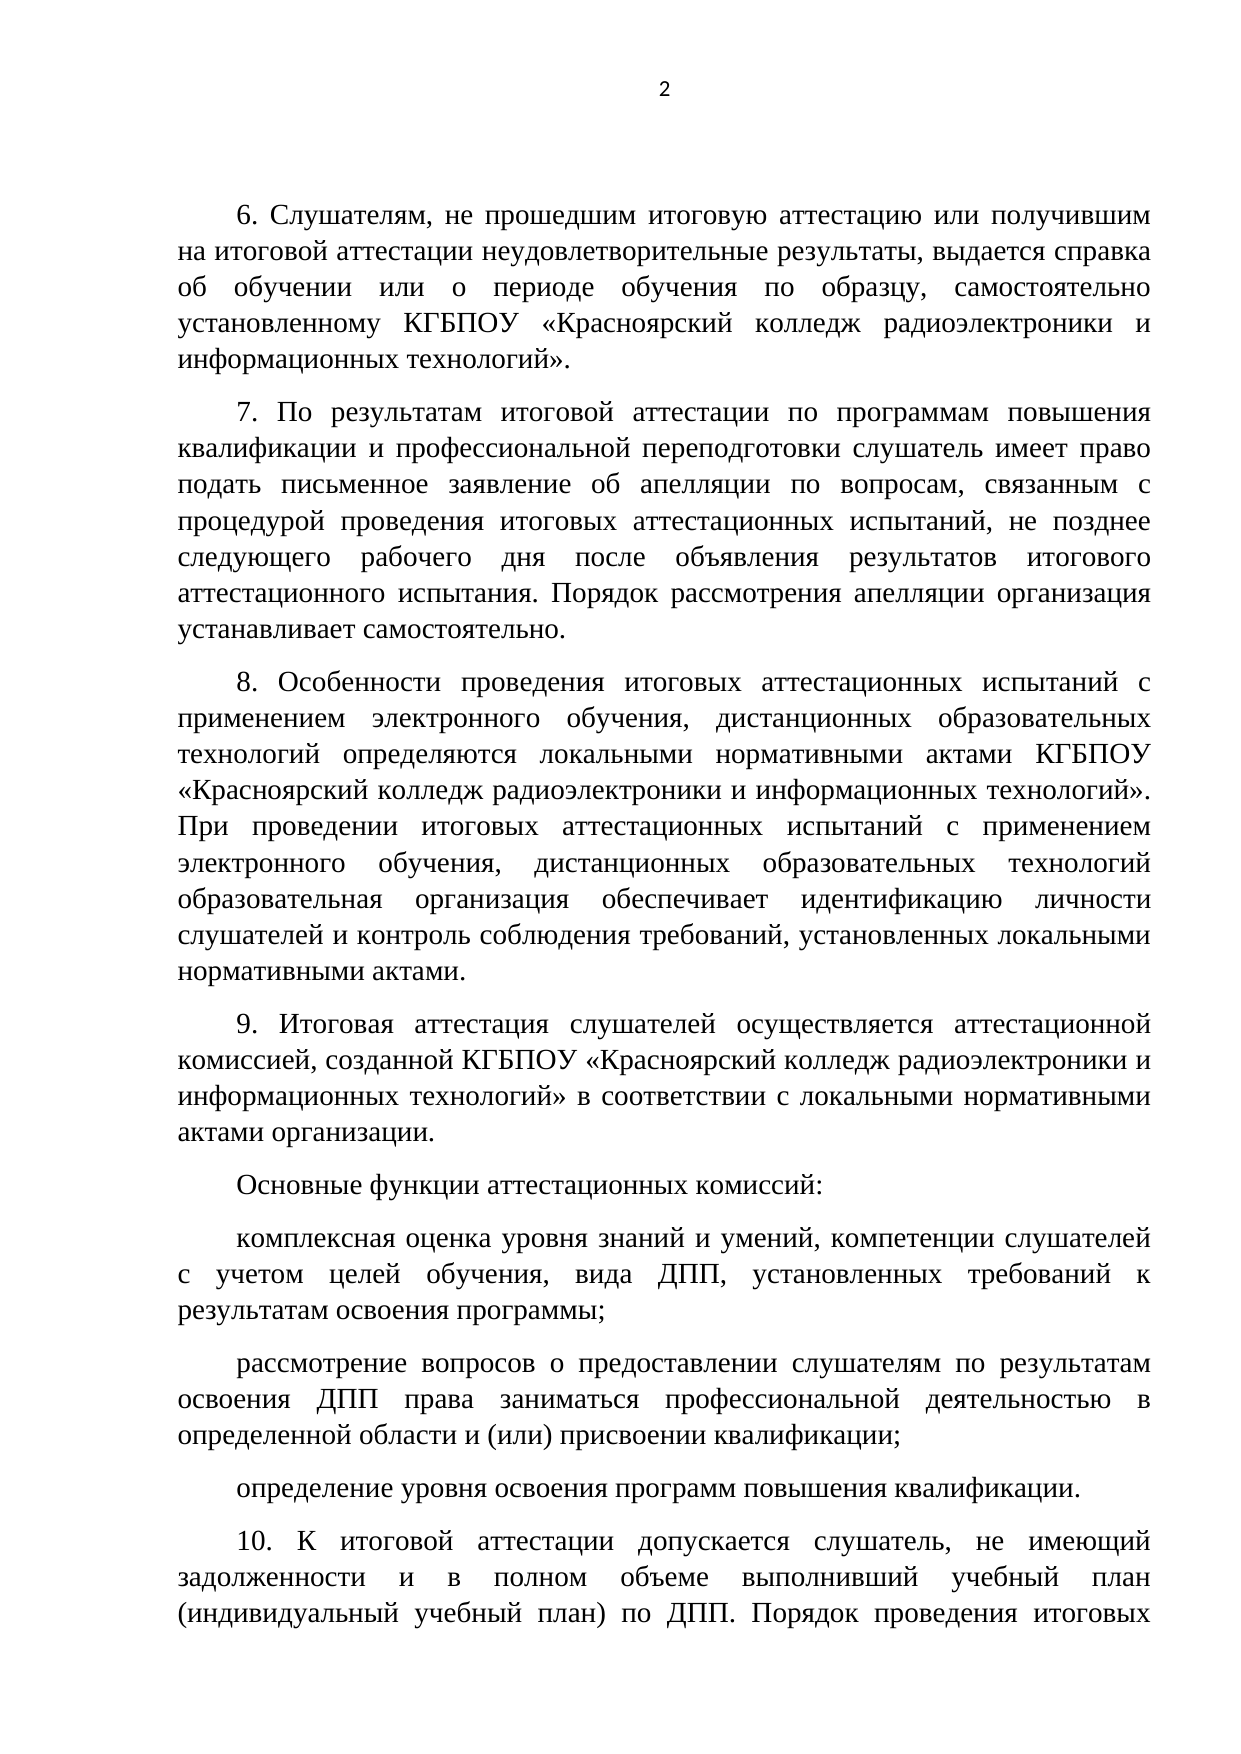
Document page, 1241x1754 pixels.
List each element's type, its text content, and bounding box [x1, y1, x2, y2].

text определение уровня освоения программ повышения квалификации. [177, 1470, 1152, 1504]
text 8. Особенности проведения итоговых аттестационных испытаний с применением электронного обучения, дистанционных образовательных технологий определяются локальными нормативными актами КГБПОУ «Красноярский колледж радиоэлектроники и информационных технологий». При проведении итоговых аттестационных испытаний с применением электронного обучения, дистанционных образовательных технологий образовательная организация обеспечивает идентификацию личности слушателей и контроль соблюдения требований, установленных локальными нормативными актами. [177, 664, 1152, 987]
text рассмотрение вопросов о предоставлении слушателям по результатам освоения ДПП права заниматься профессиональной деятельностью в определенной области и (или) присвоении квалификации; [177, 1345, 1152, 1451]
text 7. По результатам итоговой аттестации по программам повышения квалификации и профессиональной переподготовки слушатель имеет право подать письменное заявление об апелляции по вопросам, связанным с процедурой проведения итоговых аттестационных испытаний, не позднее следующего рабочего дня после объявления результатов итогового аттестационного испытания. Порядок рассмотрения апелляции организация устанавливает самостоятельно. [177, 394, 1152, 645]
text комплексная оценка уровня знаний и умений, компетенции слушателей с учетом целей обучения, вида ДПП, установленных требований к результатам освоения программы; [177, 1220, 1152, 1326]
text 6. Слушателям, не прошедшим итоговую аттестацию или получившим на итоговой аттестации неудовлетворительные результаты, выдается справка об обучении или о периоде обучения по образцу, самостоятельно установленному КГБПОУ «Красноярский колледж радиоэлектроники и информационных технологий». [177, 197, 1152, 375]
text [177, 1523, 1152, 1629]
text 9. Итоговая аттестация слушателей осуществляется аттестационной комиссией, созданной КГБПОУ «Красноярский колледж радиоэлектроники и информационных технологий» в соответствии с локальными нормативными актами организации. [177, 1006, 1152, 1148]
text Основные функции аттестационных комиссий: [177, 1167, 1152, 1201]
